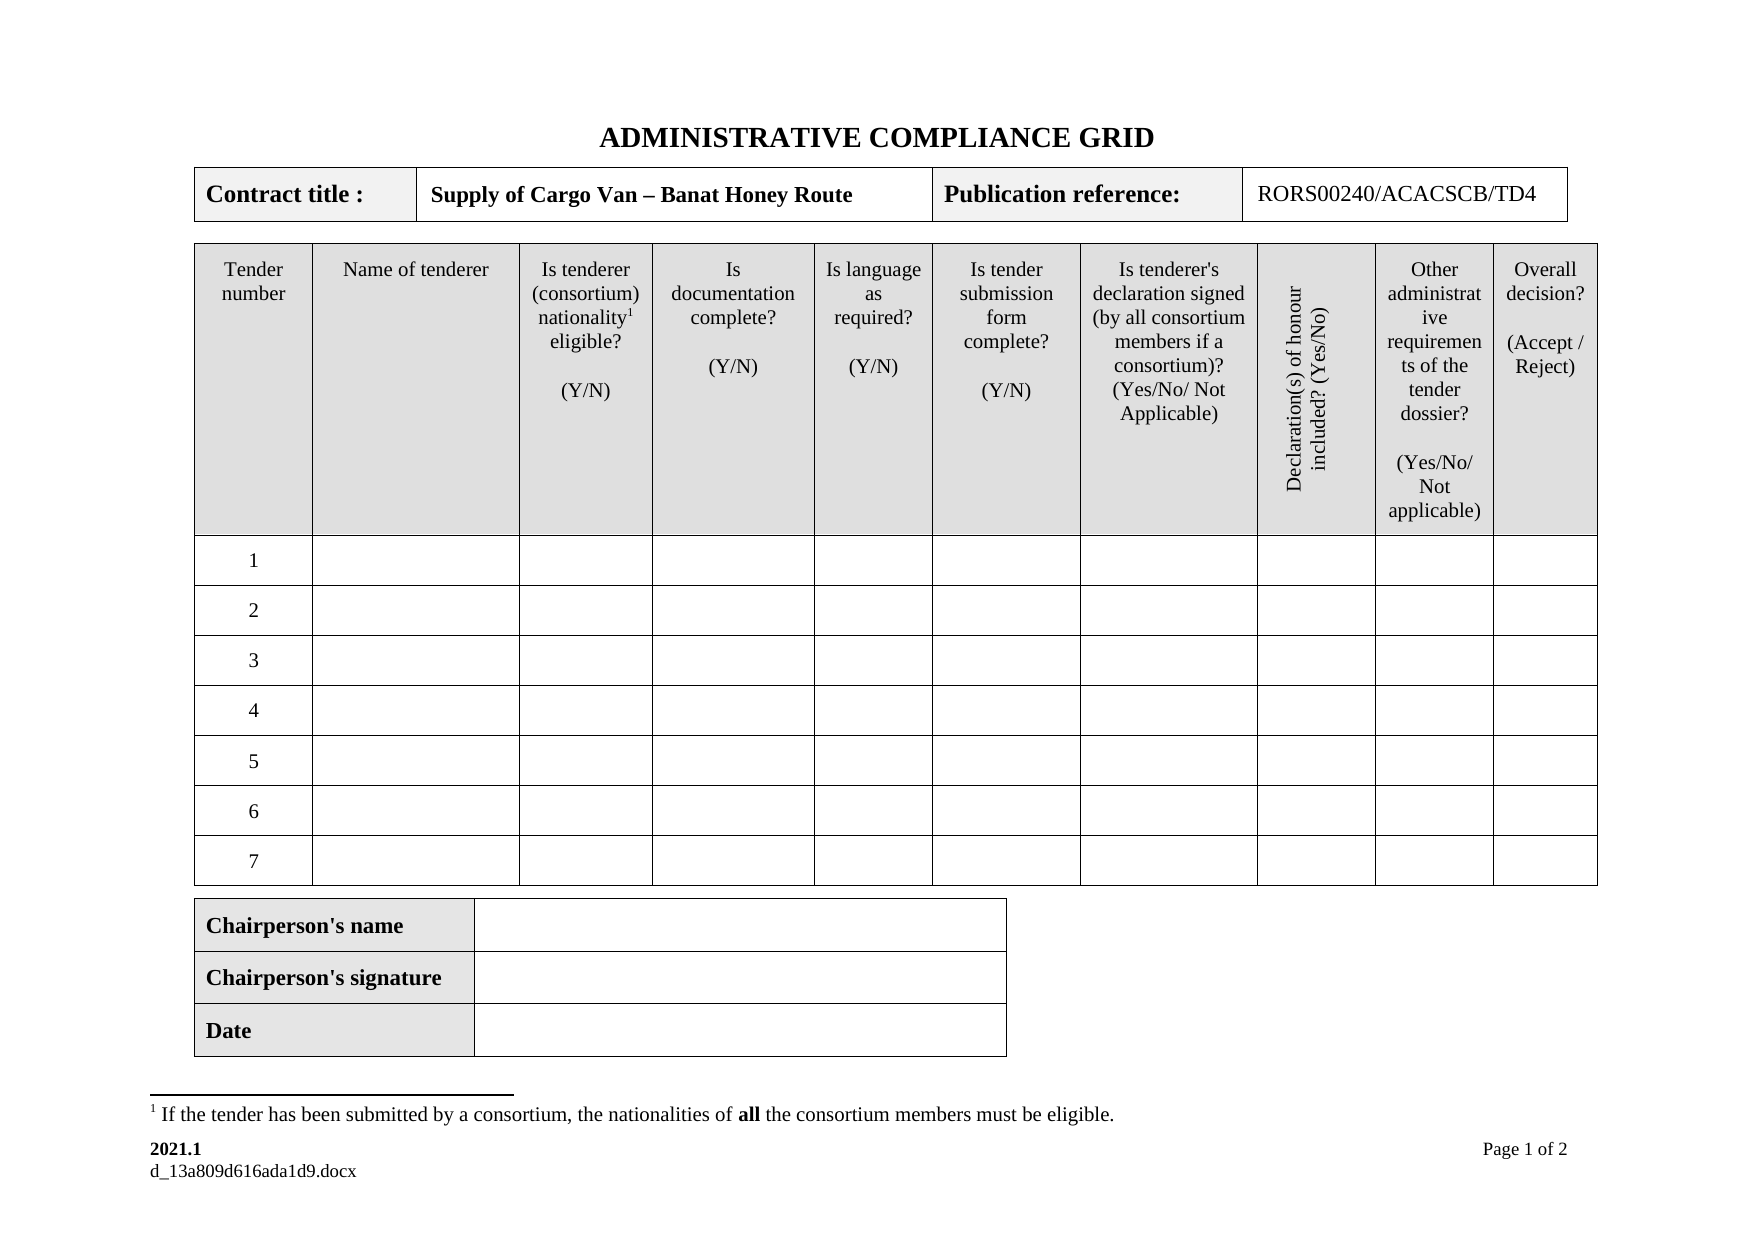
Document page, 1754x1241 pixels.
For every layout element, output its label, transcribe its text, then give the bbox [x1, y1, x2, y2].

table_cell 1 [195, 536, 312, 585]
table_cell [1376, 836, 1493, 885]
table_cell [1258, 586, 1375, 635]
table_cell [933, 586, 1080, 635]
table_cell [1081, 736, 1257, 785]
table_cell [1494, 636, 1597, 685]
table_header RORS00240/ACACSCB/TD4 [1243, 168, 1567, 221]
table_cell [520, 636, 652, 685]
table_cell [653, 686, 814, 735]
table_cell [653, 836, 814, 885]
table_header Is tenderer's declaration signed (by all consortium members if a consortium)? (Yes/No/ Not Applicable) [1081, 244, 1257, 534]
table_cell [313, 786, 519, 835]
table_cell [1494, 836, 1597, 885]
table_cell [933, 536, 1080, 585]
table_cell [1258, 536, 1375, 585]
table_cell [933, 736, 1080, 785]
table_cell [815, 536, 932, 585]
table_header [475, 899, 1006, 951]
table_cell [313, 636, 519, 685]
table_cell Date [195, 1004, 474, 1056]
table_cell Chairperson's signature [195, 952, 474, 1003]
table_cell [313, 536, 519, 585]
table_cell 7 [195, 836, 312, 885]
table_header Contract title : [195, 168, 416, 221]
table_cell 2 [195, 586, 312, 635]
table_cell [815, 786, 932, 835]
table_header Is tenderer (consortium) nationality eligible? (Y/N) [520, 244, 652, 534]
table_cell [815, 586, 932, 635]
table_cell [1494, 686, 1597, 735]
table_cell 6 [195, 786, 312, 835]
table_cell [653, 586, 814, 635]
table_cell [653, 786, 814, 835]
table_cell [313, 736, 519, 785]
table_cell [815, 836, 932, 885]
table_cell [653, 536, 814, 585]
table_cell [1081, 636, 1257, 685]
table_cell [1081, 586, 1257, 635]
table_cell [475, 952, 1006, 1003]
table_header Chairperson's name [195, 899, 474, 951]
table_cell [1081, 686, 1257, 735]
table_cell [1376, 686, 1493, 735]
table_header Is tender submission form complete? (Y/N) [933, 244, 1080, 534]
table_cell [933, 636, 1080, 685]
table_cell [313, 836, 519, 885]
table_cell [1494, 586, 1597, 635]
table_cell [1258, 836, 1375, 885]
table_cell [520, 736, 652, 785]
table_cell [1081, 536, 1257, 585]
table_cell [313, 686, 519, 735]
table_cell [520, 536, 652, 585]
table_cell [1376, 786, 1493, 835]
table_cell 4 [195, 686, 312, 735]
table_cell [815, 686, 932, 735]
table_header Name of tenderer [313, 244, 519, 534]
table_header Publication reference: [933, 168, 1242, 221]
table_header Declaration(s) of honour included? (Yes/No) [1258, 244, 1375, 534]
table_cell [1376, 636, 1493, 685]
table_cell [933, 786, 1080, 835]
table_cell [653, 736, 814, 785]
table_cell [1258, 686, 1375, 735]
table_cell [1258, 636, 1375, 685]
table_cell [520, 686, 652, 735]
table_cell 3 [195, 636, 312, 685]
table_cell [1376, 536, 1493, 585]
table_header Overall decision? (Accept / Reject) [1494, 244, 1597, 534]
table_header Is language as required? (Y/N) [815, 244, 932, 534]
table_cell [1494, 736, 1597, 785]
subtitle ADMINISTRATIVE COMPLIANCE GRID [150, 121, 1604, 154]
table_cell [520, 836, 652, 885]
table_header Supply of Cargo Van – Banat Honey Route [417, 168, 932, 221]
table_header Other administrative requirements of the tender dossier? (Yes/No/Not applicable) [1376, 244, 1493, 534]
table_cell [1258, 786, 1375, 835]
table_header Is documentation complete? (Y/N) [653, 244, 814, 534]
table_cell [1258, 736, 1375, 785]
table_cell [653, 636, 814, 685]
table_cell [1494, 536, 1597, 585]
table_cell [815, 636, 932, 685]
table_cell [475, 1004, 1006, 1056]
table_cell [933, 836, 1080, 885]
table_cell [1376, 736, 1493, 785]
table_cell 5 [195, 736, 312, 785]
table_cell [1376, 586, 1493, 635]
table_cell [1081, 786, 1257, 835]
table_cell [933, 686, 1080, 735]
table_cell [520, 586, 652, 635]
table_cell [815, 736, 932, 785]
table_cell [313, 586, 519, 635]
table_cell [1081, 836, 1257, 885]
table_cell [1494, 786, 1597, 835]
table_header Tender number [195, 244, 312, 534]
table_cell [520, 786, 652, 835]
